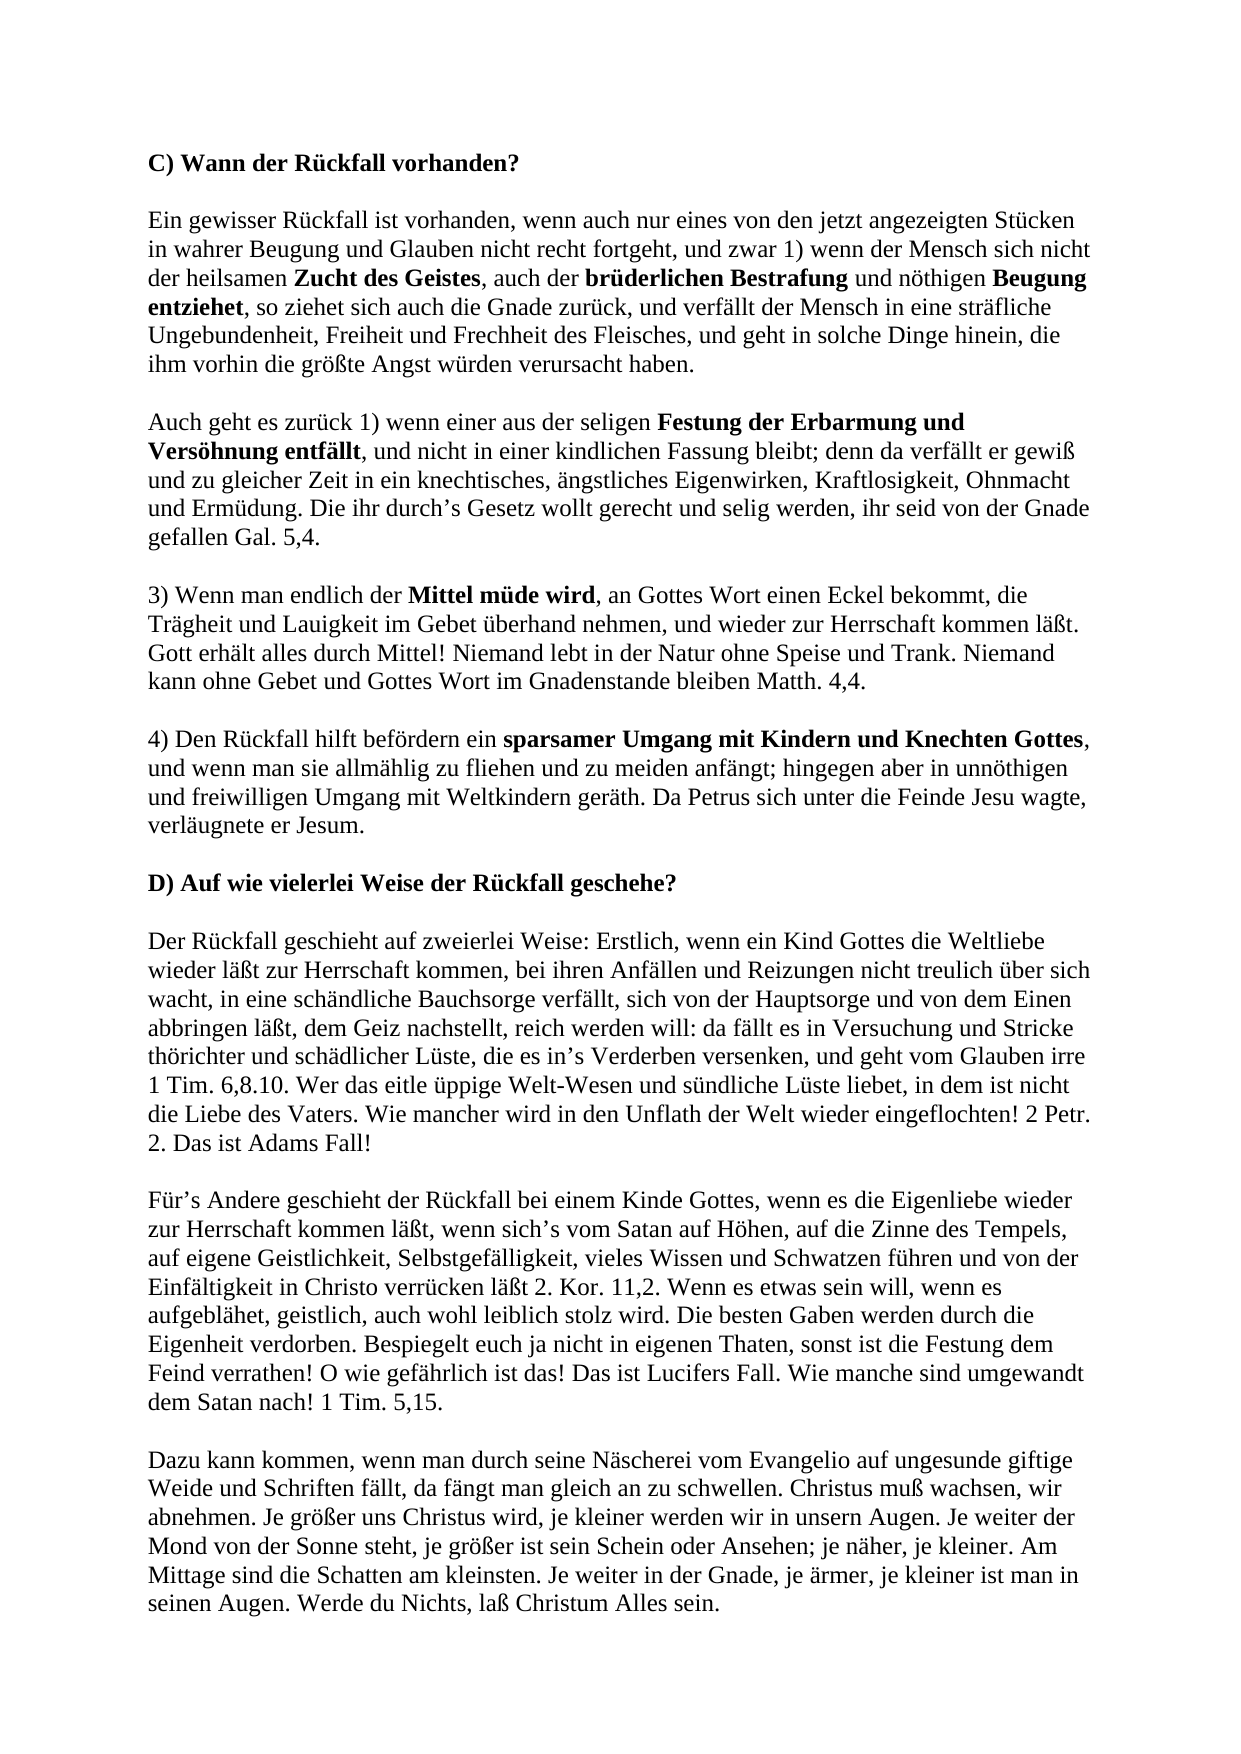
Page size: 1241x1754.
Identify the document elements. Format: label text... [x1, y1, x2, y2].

text 4) Den Rückfall hilft befördern ein sparsamer Umgang mit Kindern und Knechten Gottes, und wenn man sie allmählig zu fliehen und zu meiden anfängt; hingegen aber in unnöthigen und freiwilligen Umgang mit Weltkindern geräth. Da Petrus sich unter die Feinde Jesu wagte, verläugnete er Jesum. [148, 724, 1093, 839]
text Der Rückfall geschieht auf zweierlei Weise: Erstlich, wenn ein Kind Gottes die Weltliebe wieder läßt zur Herrschaft kommen, bei ihren Anfällen und Reizungen nicht treulich über sich wacht, in eine schändliche Bauchsorge verfällt, sich von der Hauptsorge und von dem Einen abbringen läßt, dem Geiz nachstellt, reich werden will: da fällt es in Versuchung und Stricke thörichter und schädlicher Lüste, die es in’s Verderben versenken, und geht vom Glauben irre 1 Tim. 6,8.10. Wer das eitle üppige Welt-Wesen und sündliche Lüste liebet, in dem ist nicht die Liebe des Vaters. Wie mancher wird in den Unflath der Welt wieder eingeflochten! 2 Petr. 2. Das ist Adams Fall! [148, 926, 1093, 1156]
text D) Auf wie vielerlei Weise der Rückfall geschehe? [148, 868, 1093, 897]
text Dazu kann kommen, wenn man durch seine Näscherei vom Evangelio auf ungesunde giftige Weide und Schriften fällt, da fängt man gleich an zu schwellen. Christus muß wachsen, wir abnehmen. Je größer uns Christus wird, je kleiner werden wir in unsern Augen. Je weiter der Mond von der Sonne steht, je größer ist sein Schein oder Ansehen; je näher, je kleiner. Am Mittage sind die Schatten am kleinsten. Je weiter in der Gnade, je ärmer, je kleiner ist man in seinen Augen. Werde du Nichts, laß Christum Alles sein. [148, 1445, 1093, 1617]
text Ein gewisser Rückfall ist vorhanden, wenn auch nur eines von den jetzt angezeigten Stücken in wahrer Beugung und Glauben nicht recht fortgeht, und zwar 1) wenn der Mensch sich nicht der heilsamen Zucht des Geistes, auch der brüderlichen Bestrafung und nöthigen Beugung entziehet, so ziehet sich auch die Gnade zurück, und verfällt der Mensch in eine sträfliche Ungebundenheit, Freiheit und Frechheit des Fleisches, und geht in solche Dinge hinein, die ihm vorhin die größte Angst würden verursacht haben. [148, 206, 1093, 378]
text Auch geht es zurück 1) wenn einer aus der seligen Festung der Erbarmung und Versöhnung entfällt, und nicht in einer kindlichen Fassung bleibt; denn da verfällt er gewiß und zu gleicher Zeit in ein knechtisches, ängstliches Eigenwirken, Kraftlosigkeit, Ohnmacht und Ermüdung. Die ihr durch’s Gesetz wollt gerecht und selig werden, ihr seid von der Gnade gefallen Gal. 5,4. [148, 407, 1093, 551]
text 3) Wenn man endlich der Mittel müde wird, an Gottes Wort einen Eckel bekommt, die Trägheit und Lauigkeit im Gebet überhand nehmen, und wieder zur Herrschaft kommen läßt. Gott erhält alles durch Mittel! Niemand lebt in der Natur ohne Speise und Trank. Niemand kann ohne Gebet und Gottes Wort im Gnadenstande bleiben Matth. 4,4. [148, 580, 1093, 695]
text Für’s Andere geschieht der Rückfall bei einem Kinde Gottes, wenn es die Eigenliebe wieder zur Herrschaft kommen läßt, wenn sich’s vom Satan auf Höhen, auf die Zinne des Tempels, auf eigene Geistlichkeit, Selbstgefälligkeit, vieles Wissen und Schwatzen führen und von der Einfältigkeit in Christo verrücken läßt 2. Kor. 11,2. Wenn es etwas sein will, wenn es aufgeblähet, geistlich, auch wohl leiblich stolz wird. Die besten Gaben werden durch die Eigenheit verdorben. Bespiegelt euch ja nicht in eigenen Thaten, sonst ist die Festung dem Feind verrathen! O wie gefährlich ist das! Das ist Lucifers Fall. Wie manche sind umgewandt dem Satan nach! 1 Tim. 5,15. [148, 1186, 1093, 1416]
text C) Wann der Rückfall vorhanden? [148, 148, 1093, 176]
